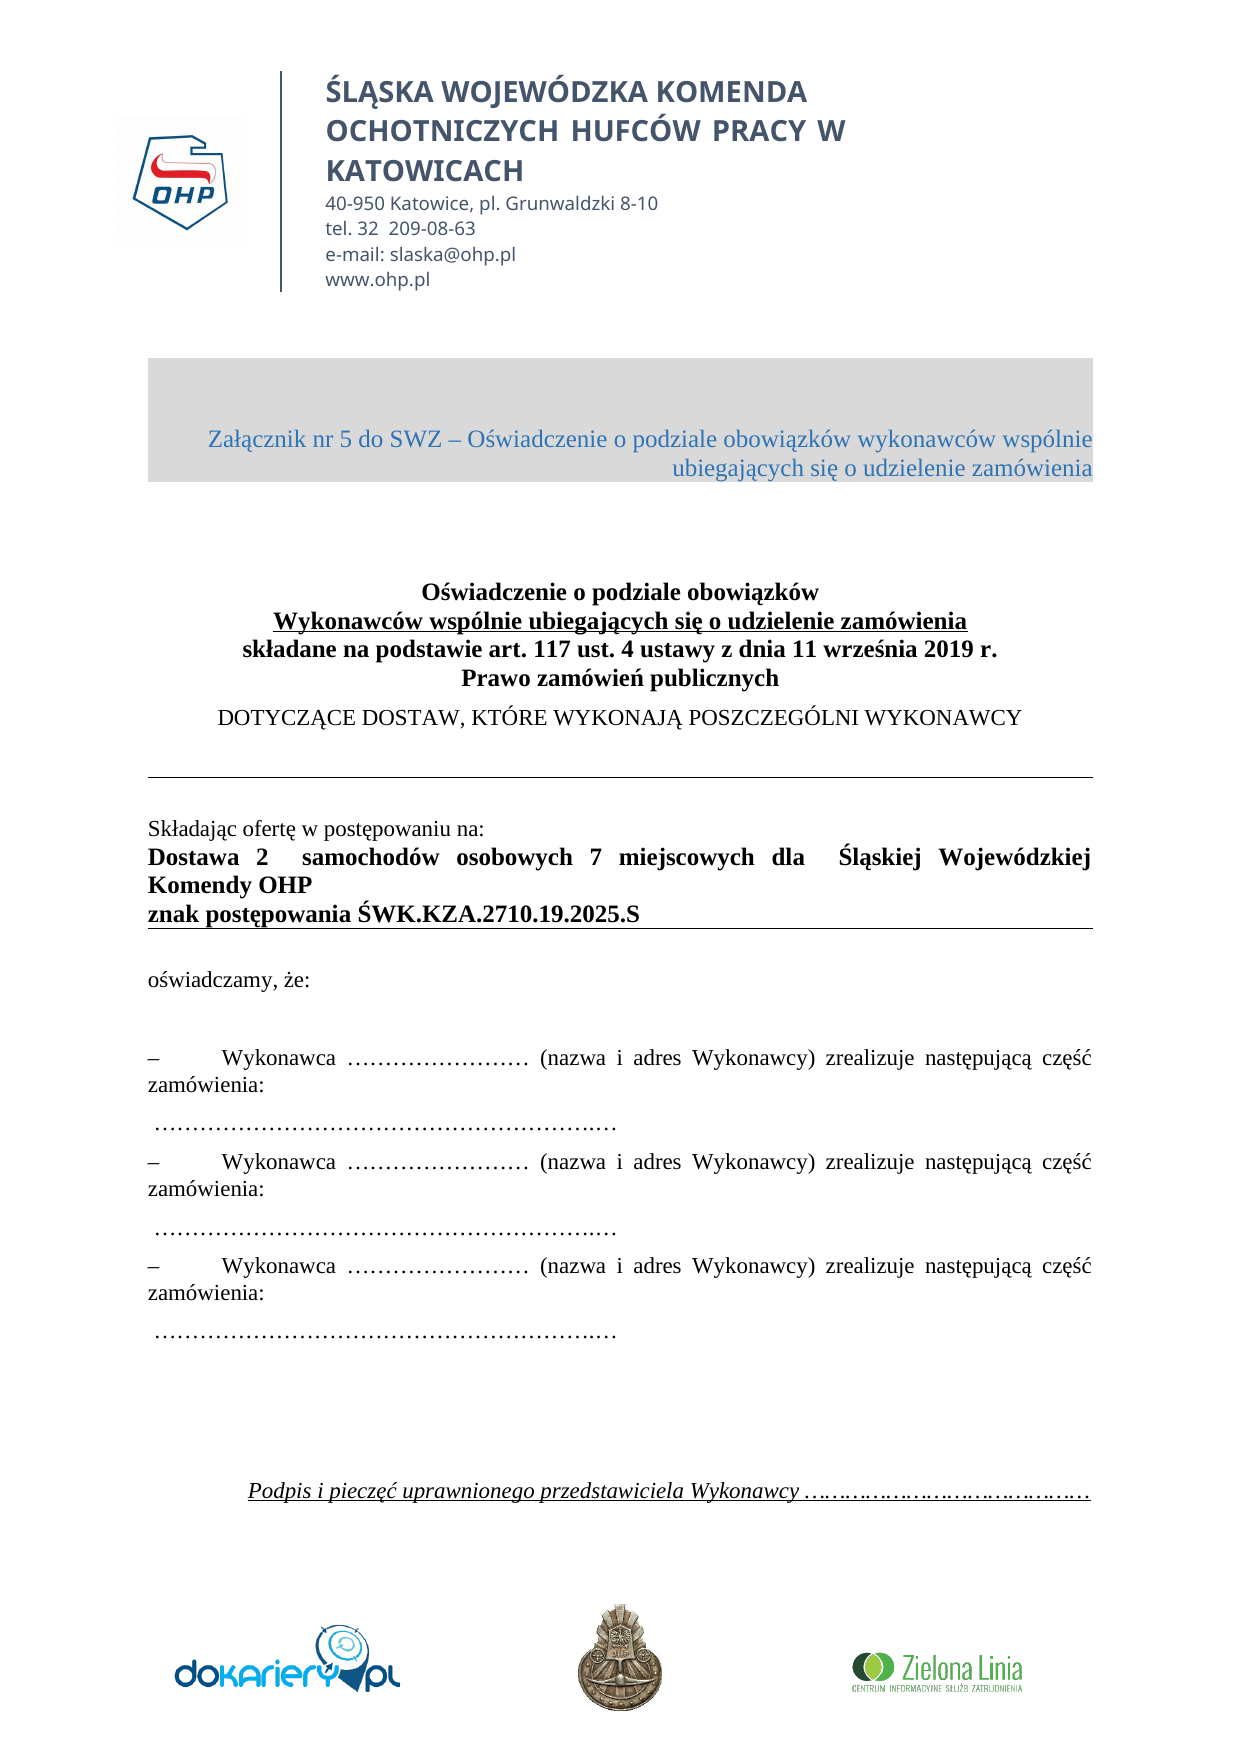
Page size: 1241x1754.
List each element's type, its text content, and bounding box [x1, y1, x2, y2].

picture [577, 1603, 663, 1712]
text Załącznik nr 5 do SWZ – Oświadczenie o podziale obowiązków wykonawców wspólnie ubiegających się o udzielenie zamówienia [148, 424, 1093, 482]
picture [174, 1620, 401, 1697]
text oświadczamy, że: [148, 929, 1093, 993]
text – Wykonawca …………………… (nazwa i adres Wykonawcy) zrealizuje następującą część zamówienia: [148, 1044, 1093, 1097]
text DOTYCZĄCE DOSTAW, KTÓRE WYKONAJĄ POSZCZEGÓLNI WYKONAWCY [148, 704, 1093, 731]
text Dostawa 2 samochodów osobowych 7 miejscowych dla Śląskiej Wojewódzkiej Komendy OHP [148, 842, 1093, 899]
text Wykonawców wspólnie ubiegających się o udzielenie zamówienia [148, 606, 1093, 634]
picture [114, 115, 247, 248]
picture [844, 1640, 1030, 1707]
text Składając ofertę w postępowaniu na: [148, 778, 1093, 842]
text ………………………………………………….… [148, 1213, 1093, 1240]
text znak postępowania ŚWK.KZA.2710.19.2025.S [148, 899, 1093, 928]
text składane na podstawie art. 117 ust. 4 ustawy z dnia 11 września 2019 r. [148, 634, 1093, 663]
text ………………………………………………….… [148, 1318, 1093, 1344]
text Oświadczenie o podziale obowiązków [148, 577, 1093, 606]
text – Wykonawca …………………… (nazwa i adres Wykonawcy) zrealizuje następującą część zamówienia: [148, 1148, 1093, 1201]
text Podpis i pieczęć uprawnionego przedstawiciela Wykonawcy …………………………………… [148, 1477, 1093, 1503]
text – Wykonawca …………………… (nazwa i adres Wykonawcy) zrealizuje następującą część zamówienia: [148, 1252, 1093, 1305]
text ………………………………………………….… [148, 1109, 1093, 1136]
text Prawo zamówień publicznych [148, 663, 1093, 692]
